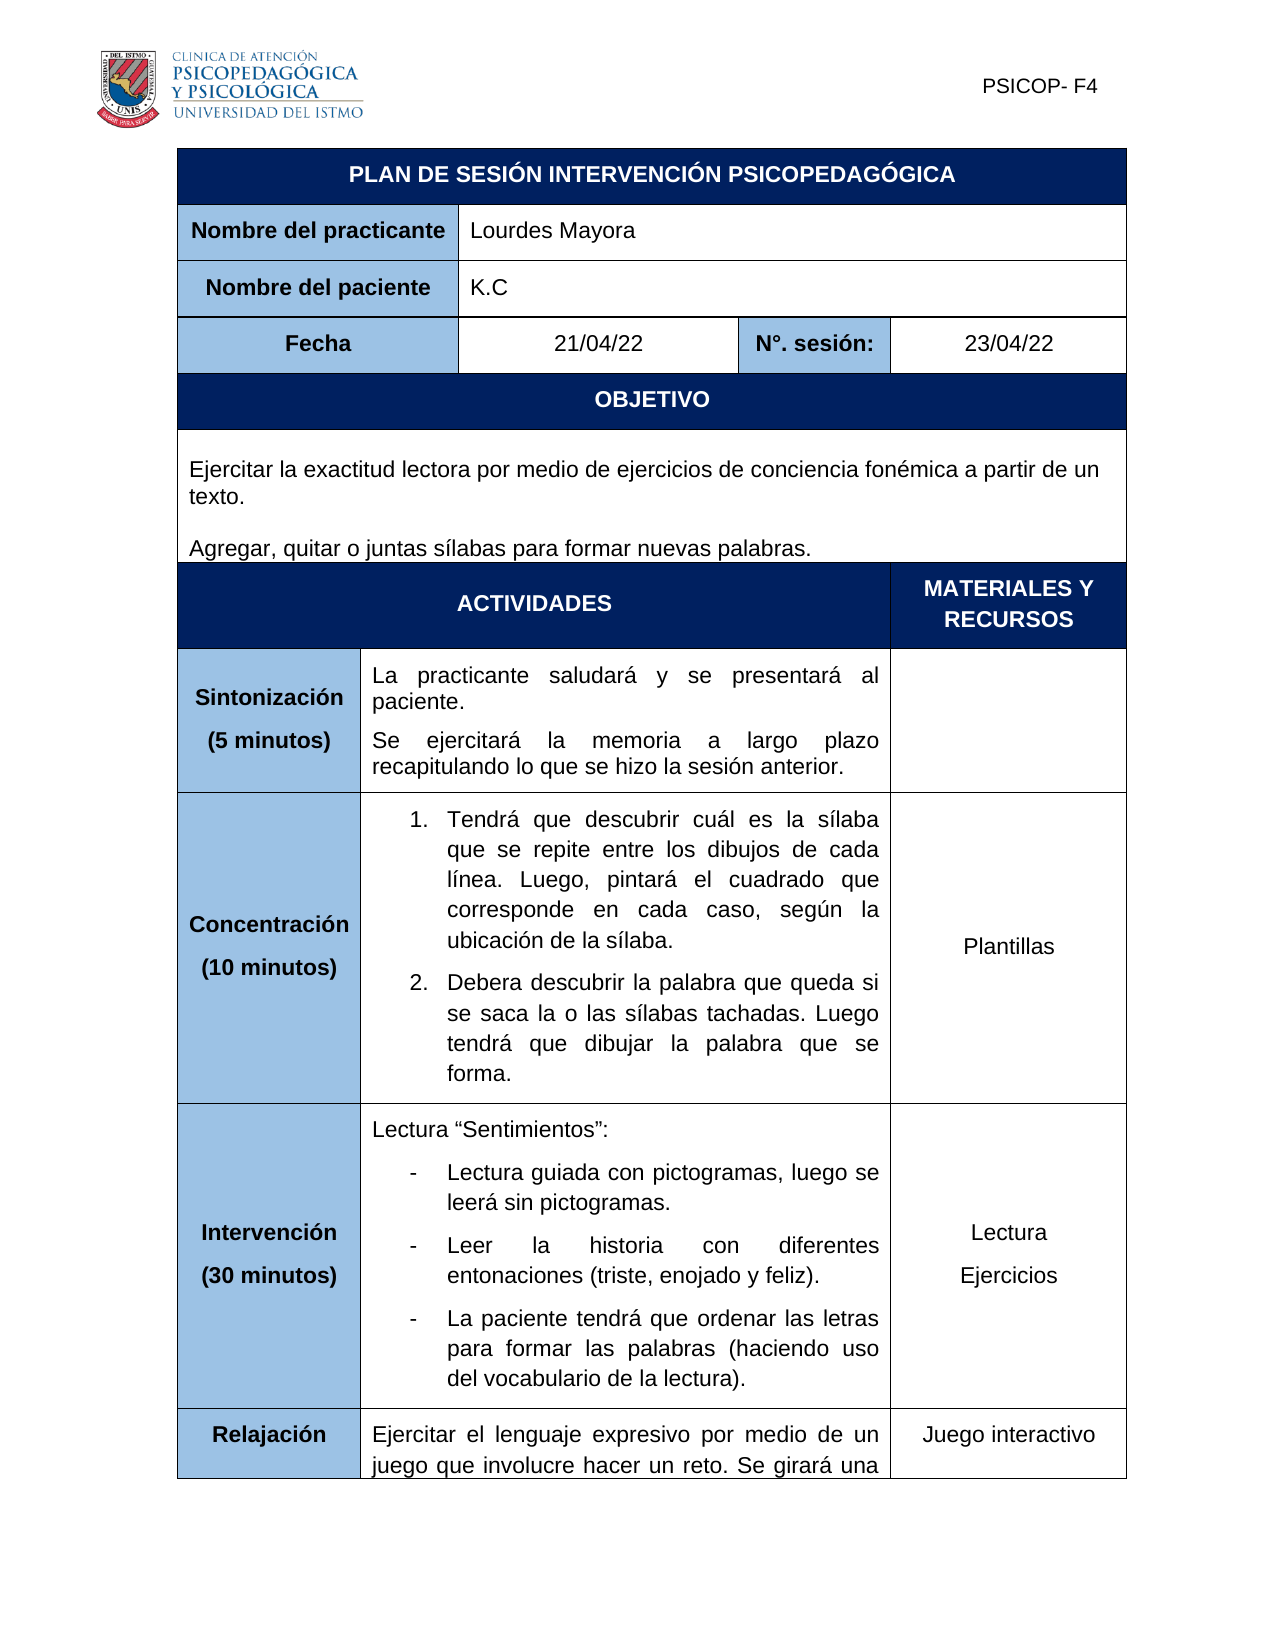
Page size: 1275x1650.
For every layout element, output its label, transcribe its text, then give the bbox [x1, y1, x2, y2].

picture [45, 21, 424, 163]
table_cell Tendrá que descubrir cuál es la sílaba que se repite entre los dibujos de cada línea. Luego, pintará el cuadrado que corresponde en cada caso, según la ubicación de la sílaba. Debera descubrir la palabra que queda si se saca la o las sílabas tachadas. Luego tendrá que dibujar la palabra que se forma. [361, 793, 890, 1103]
table_cell Lectura Ejercicios [891, 1104, 1126, 1408]
table_cell Ejercitar la exactitud lectora por medio de ejercicios de conciencia fonémica a partir de un texto. Agregar, quitar o juntas sílabas para formar nuevas palabras. [178, 430, 1126, 562]
table_cell MATERIALES Y RECURSOS [891, 563, 1126, 648]
table_cell N°. sesión: [739, 318, 890, 373]
table_cell Concentración (10 minutos) [178, 793, 360, 1103]
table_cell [178, 1409, 360, 1478]
table_cell La practicante saludará y se presentará al paciente. Se ejercitará la memoria a largo plazo recapitulando lo que se hizo la sesión anterior. [361, 649, 890, 792]
table_cell 23/04/22 [891, 318, 1126, 373]
table_cell Plantillas [891, 793, 1126, 1103]
table_cell K.C [459, 261, 1126, 316]
table_cell Fecha [178, 318, 458, 373]
table_cell Juego interactivo [891, 1409, 1126, 1478]
table_header PLAN DE SESIÓN INTERVENCIÓN PSICOPEDAGÓGICA [178, 149, 1126, 204]
table_cell Nombre del paciente [178, 261, 458, 316]
table_cell OBJETIVO [178, 374, 1126, 429]
table_cell Lectura “Sentimientos”: Lectura guiada con pictogramas, luego se leerá sin pictogramas. Leer la historia con diferentes entonaciones (triste, enojado y feliz). La paciente tendrá que ordenar las letras para formar las palabras (haciendo uso del vocabulario de la lectura). [361, 1104, 890, 1408]
table_cell Lourdes Mayora [459, 205, 1126, 260]
table_cell Intervención (30 minutos) [178, 1104, 360, 1408]
table_cell [891, 649, 1126, 792]
table_cell 21/04/22 [459, 318, 738, 373]
table_cell ACTIVIDADES [178, 563, 890, 648]
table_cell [361, 1409, 890, 1478]
table_cell Nombre del practicante [178, 205, 458, 260]
table_cell Sintonización (5 minutos) [178, 649, 360, 792]
